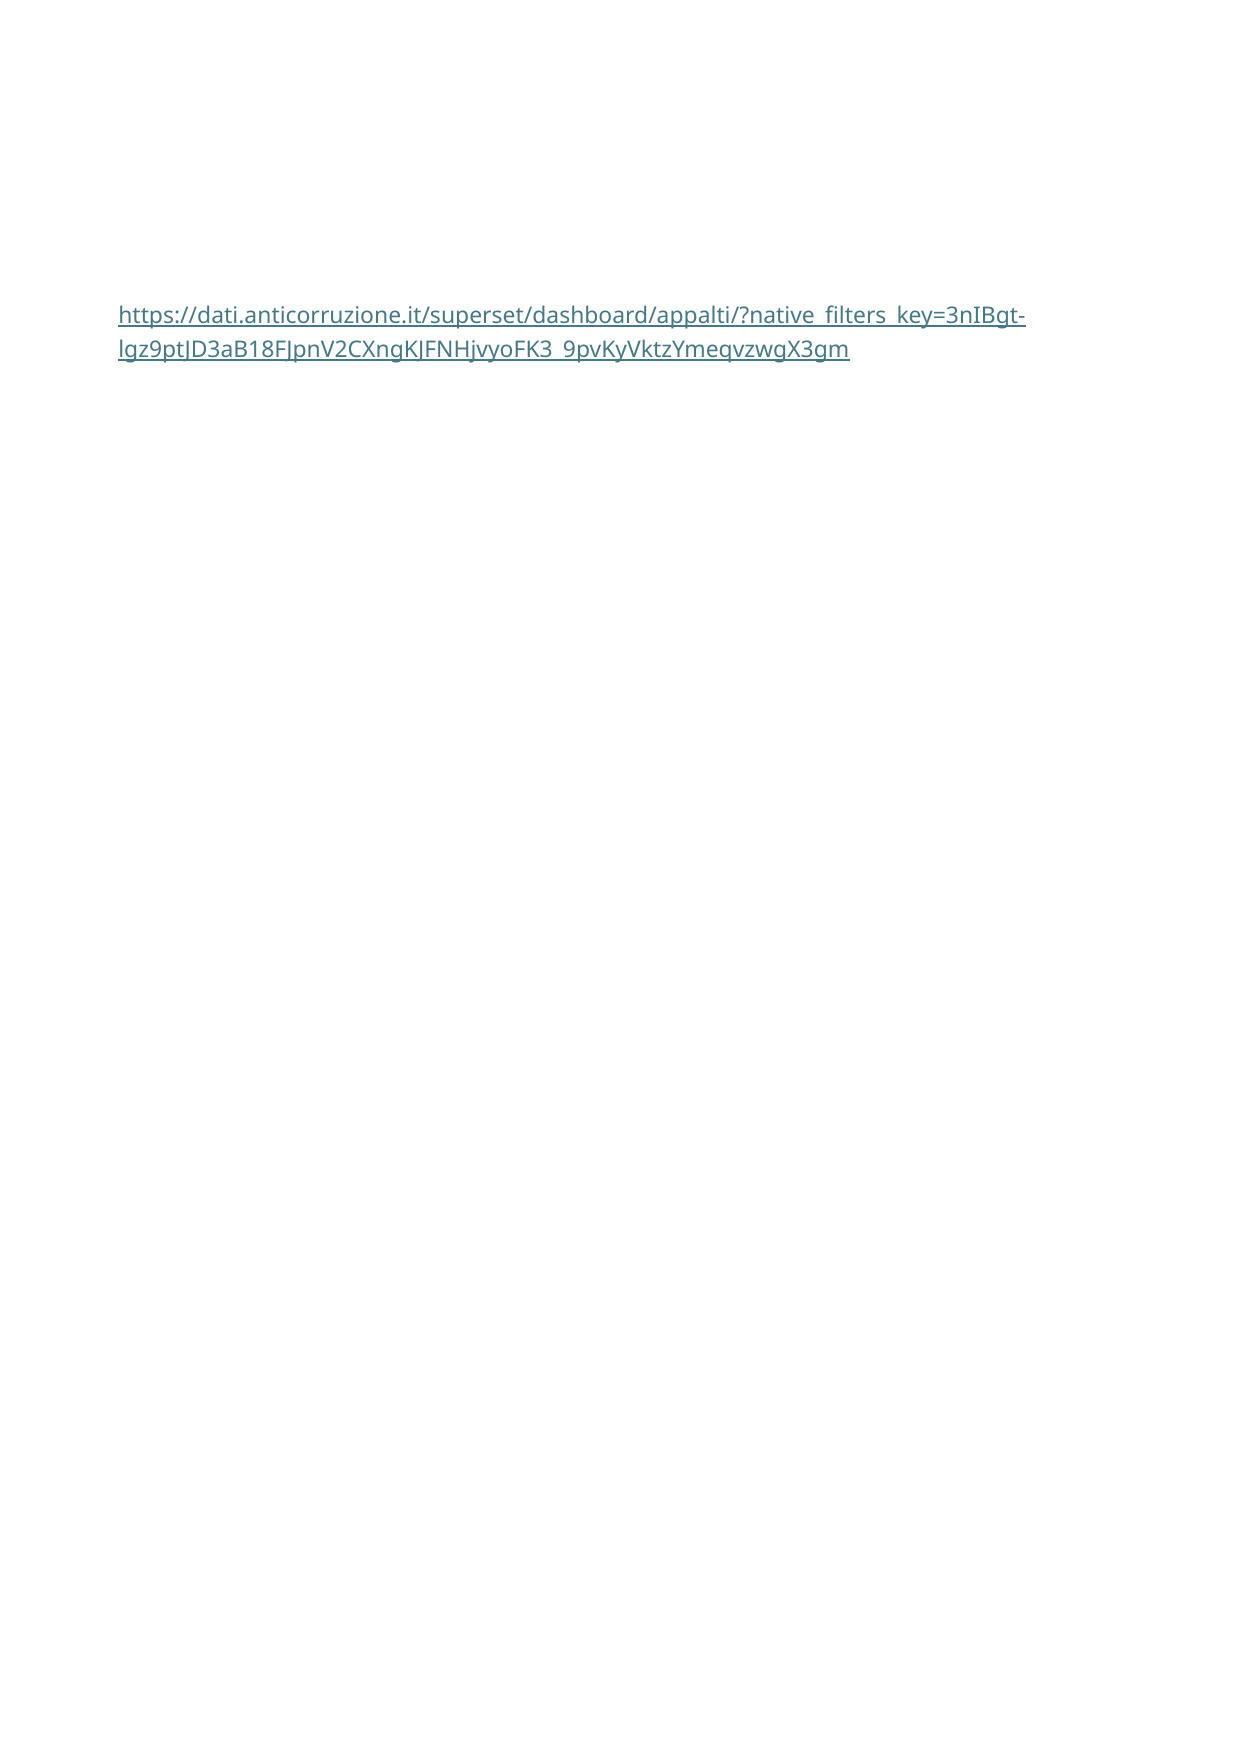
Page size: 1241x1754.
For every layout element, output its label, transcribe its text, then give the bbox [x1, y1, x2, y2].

text https://dati.anticorruzione.it/superset/dashboard/appalti/?native_filters_key=3nIBgt-lgz9ptJD3aB18FJpnV2CXngKJFNHjvyoFK3_9pvKyVktzYmeqvzwgX3gm [118, 299, 1122, 364]
